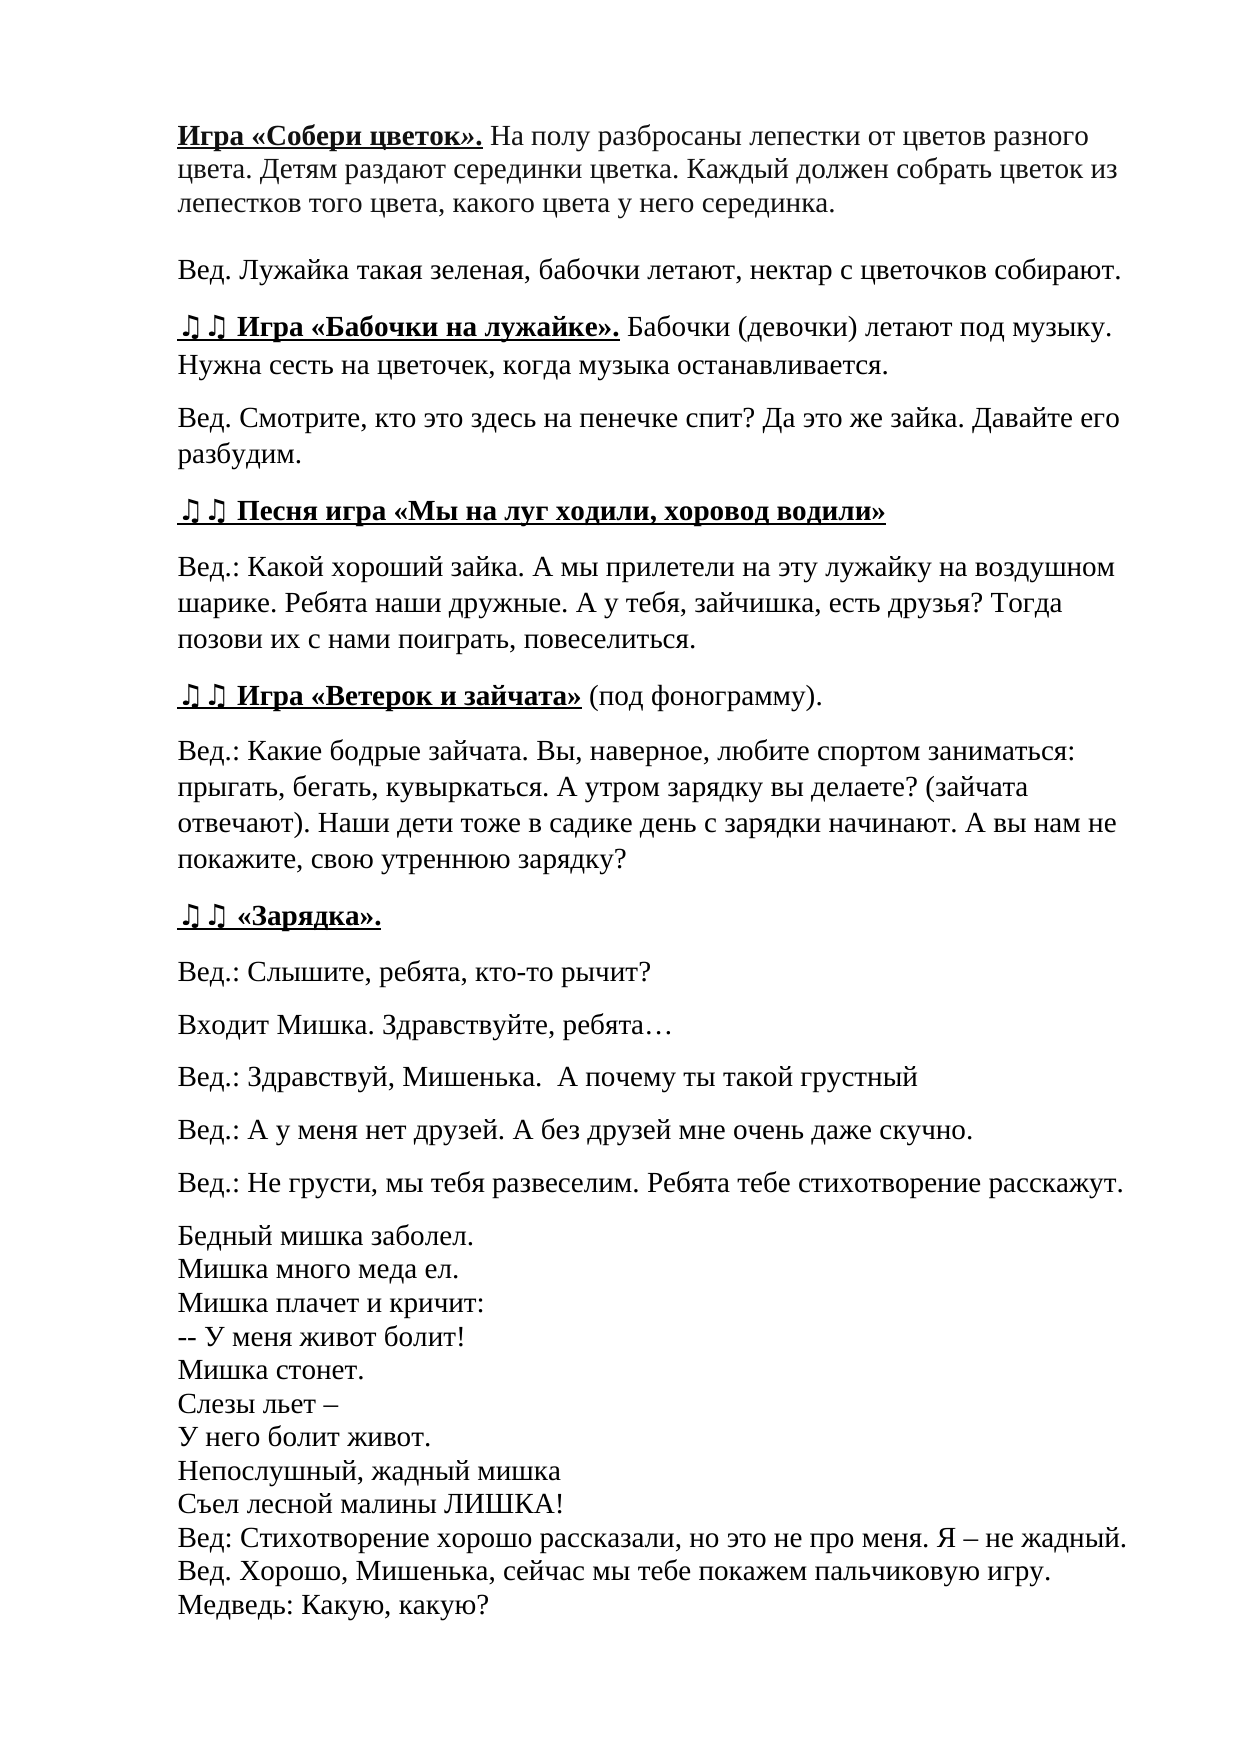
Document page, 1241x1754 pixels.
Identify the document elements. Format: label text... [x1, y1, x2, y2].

text Слезы льет – [177, 1386, 1152, 1419]
text -- У меня живот болит! [177, 1319, 1152, 1352]
text Бедный мишка заболел. [177, 1218, 1152, 1252]
text Вед.: Не грусти, мы тебя развеселим. Ребята тебе стихотворение расскажут. [177, 1165, 1152, 1199]
text Съел лесной малины ЛИШКА! [177, 1486, 1152, 1520]
text Мишка стонет. [177, 1352, 1152, 1386]
text Вед. Хорошо, Мишенька, сейчас мы тебе покажем пальчиковую игру. [177, 1553, 1152, 1587]
text Мишка много меда ел. [177, 1252, 1152, 1285]
text Мишка плачет и кричит: [177, 1285, 1152, 1319]
text «Зарядка». [177, 894, 1152, 934]
text Вед. Смотрите, кто это здесь на пенечке спит? Да это же зайка. Давайте его разбудим. [177, 400, 1152, 470]
text Вед.: Какие бодрые зайчата. Вы, наверное, любите спортом заниматься: прыгать, бегать, кувыркаться. А утром зарядку вы делаете? (зайчата отвечают). Наши дети тоже в садике день с зарядки начинают. А вы нам не покажите, свою утреннюю зарядку? [177, 733, 1152, 875]
text У него болит живот. [177, 1419, 1152, 1453]
text Игра «Бабочки на лужайке». Бабочки (девочки) летают под музыку. Нужна сесть на цветочек, когда музыка останавливается. [177, 305, 1152, 381]
text Вед.: Здравствуй, Мишенька. А почему ты такой грустный [177, 1059, 1152, 1093]
text Медведь: Какую, какую? [177, 1587, 1152, 1621]
text Вед: Стихотворение хорошо рассказали, но это не про меня. Я – не жадный. [177, 1520, 1152, 1553]
text Вед.: А у меня нет друзей. А без друзей мне очень даже скучно. [177, 1112, 1152, 1146]
text Входит Мишка. Здравствуйте, ребята… [177, 1007, 1152, 1040]
text Вед.: Какой хороший зайка. А мы прилетели на эту лужайку на воздушном шарике. Ребята наши дружные. А у тебя, зайчишка, есть друзья? Тогда позови их с нами поиграть, повеселиться. [177, 549, 1152, 654]
text Игра «Ветерок и зайчата» (под фонограмму). [177, 674, 1152, 713]
text Песня игра «Мы на луг ходили, хоровод водили» [177, 489, 1152, 529]
text Игра «Собери цветок». На полу разбросаны лепестки от цветов разного цвета. Детям раздают серединки цветка. Каждый должен собрать цветок из лепестков того цвета, какого цвета у него серединка. [177, 118, 1152, 219]
text Вед.: Слышите, ребята, кто-то рычит? [177, 954, 1152, 987]
text Вед. Лужайка такая зеленая, бабочки летают, нектар с цветочков собирают. [177, 252, 1152, 286]
text Непослушный, жадный мишка [177, 1453, 1152, 1486]
